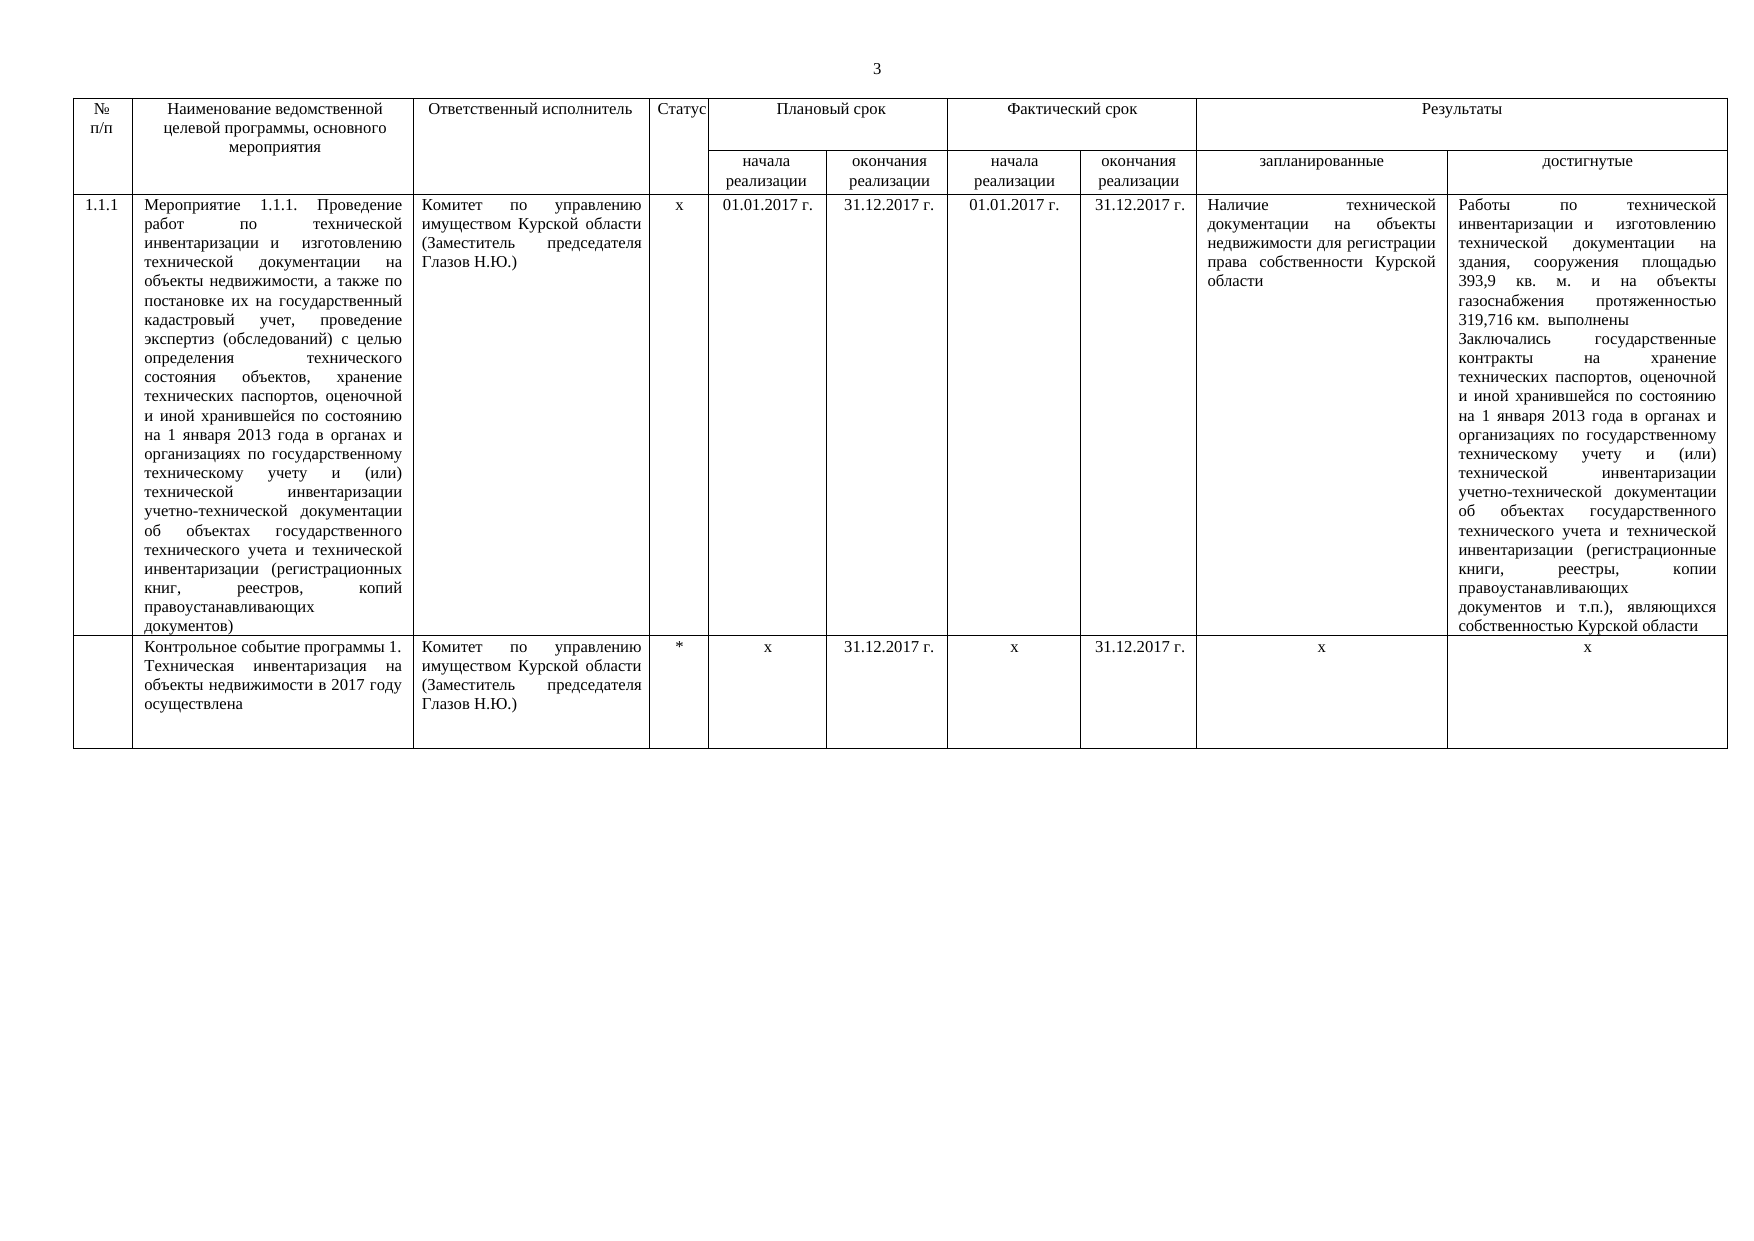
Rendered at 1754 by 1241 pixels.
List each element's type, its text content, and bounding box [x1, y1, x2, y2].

table_cell начала реализации [709, 151, 826, 193]
table_cell * [650, 636, 708, 748]
table_header Статус [650, 99, 708, 193]
table_cell Мероприятие 1.1.1. Проведение работ по технической инвентаризации и изготовлению технической документации на объекты недвижимости, а также по постановке их на государственный кадастровый учет, проведение экспертиз (обследований) с целью определения технического состояния объектов, хранение технических паспортов, оценочной и иной хранившейся по состоянию на 1 января 2013 года в органах и организациях по государственному техническому учету и (или) технической инвентаризации учетно-технической документации об объектах государственного технического учета и технической инвентаризации (регистрационных книг, реестров, копий правоустанавливающих документов) [133, 195, 413, 635]
table_header № п/п [74, 99, 132, 193]
table_cell х [1197, 636, 1447, 748]
table_cell 01.01.2017 г. [709, 195, 826, 635]
table_cell 31.12.2017 г. [827, 636, 947, 748]
table_cell х [650, 195, 708, 635]
table_cell х [948, 636, 1080, 748]
table_cell достигнутые [1448, 151, 1727, 193]
table_cell 1.1.1 [74, 195, 132, 635]
table_cell Комитет по управлению имуществом Курской области (Заместитель председателя Глазов Н.Ю.) [414, 195, 649, 635]
table_cell 31.12.2017 г. [1081, 636, 1196, 748]
table_header Плановый срок [709, 99, 947, 150]
table_cell 01.01.2017 г. [948, 195, 1080, 635]
table_cell 31.12.2017 г. [827, 195, 947, 635]
table_cell [74, 636, 132, 748]
table_header Фактический срок [948, 99, 1196, 150]
table_cell 31.12.2017 г. [1081, 195, 1196, 635]
table_header Наименование ведомственной целевой программы, основного мероприятия [133, 99, 413, 193]
table_cell х [1448, 636, 1727, 748]
table_cell Работы по технической инвентаризации и изготовлению технической документации на здания, сооружения площадью 393,9 кв. м. и на объекты газоснабжения протяженностью 319,716 км. выполнены Заключались государственные контракты на хранение технических паспортов, оценочной и иной хранившейся по состоянию на 1 января 2013 года в органах и организациях по государственному техническому учету и (или) технической инвентаризации учетно-технической документации об объектах государственного технического учета и технической инвентаризации (регистрационные книги, реестры, копии правоустанавливающих документов и т.п.), являющихся собственностью Курской области [1448, 195, 1727, 635]
table_cell запланированные [1197, 151, 1447, 193]
table_cell начала реализации [948, 151, 1080, 193]
table_header Результаты [1197, 99, 1727, 150]
table_cell Комитет по управлению имуществом Курской области (Заместитель председателя Глазов Н.Ю.) [414, 636, 649, 748]
table_cell х [709, 636, 826, 748]
table_cell окончания реализации [1081, 151, 1196, 193]
table_cell Контрольное событие программы 1. Техническая инвентаризация на объекты недвижимости в 2017 году осуществлена [133, 636, 413, 748]
table_cell Наличие технической документации на объекты недвижимости для регистрации права собственности Курской области [1197, 195, 1447, 635]
table_header Ответственный исполнитель [414, 99, 649, 193]
table_cell окончания реализации [827, 151, 947, 193]
